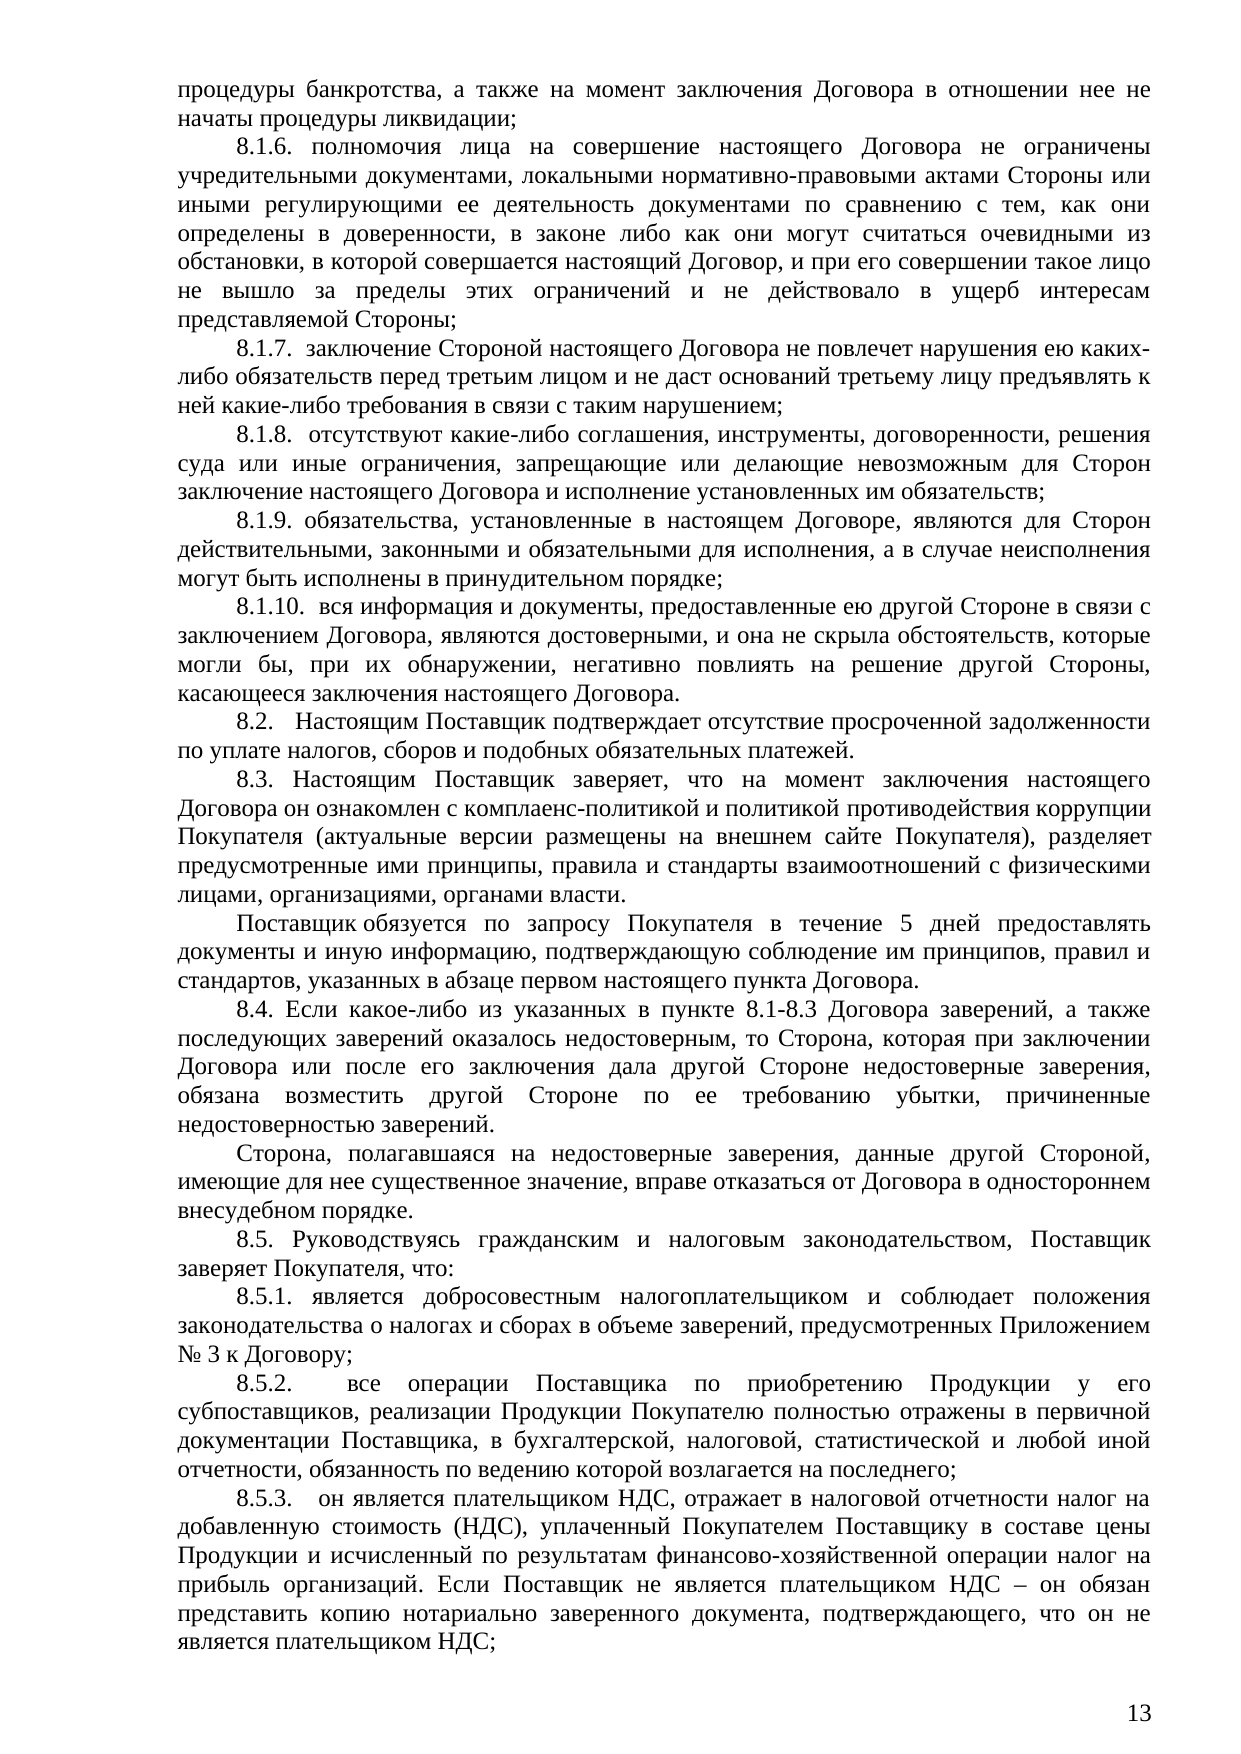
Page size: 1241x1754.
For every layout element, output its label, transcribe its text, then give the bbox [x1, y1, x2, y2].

text 8.1.10. вся информация и документы, предоставленные ею другой Стороне в связи с заключением Договора, являются достоверными, и она не скрыла обстоятельств, которые могли бы, при их обнаружении, негативно повлиять на решение другой Стороны, касающееся заключения настоящего Договора. [177, 591, 1152, 706]
text 8.5.1. является добросовестным налогоплательщиком и соблюдает положения законодательства о налогах и сборах в объеме заверений, предусмотренных Приложением № 3 к Договору; [177, 1281, 1152, 1368]
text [177, 74, 1152, 131]
text 8.5.2. все операции Поставщика по приобретению Продукции у его субпоставщиков, реализации Продукции Покупателю полностью отражены в первичной документации Поставщика, в бухгалтерской, налоговой, статистической и любой иной отчетности, обязанность по ведению которой возлагается на последнего; [177, 1368, 1152, 1483]
text 8.3. Настоящим Поставщик заверяет, что на момент заключения настоящего Договора он ознакомлен с комплаенс-политикой и политикой противодействия коррупции Покупателя (актуальные версии размещены на внешнем сайте Покупателя), разделяет предусмотренные ими принципы, правила и стандарты взаимоотношений с физическими лицами, организациями, органами власти. [177, 764, 1152, 908]
text 8.5. Руководствуясь гражданским и налоговым законодательством, Поставщик заверяет Покупателя, что: [177, 1224, 1152, 1281]
text 8.1.8. отсутствуют какие-либо соглашения, инструменты, договоренности, решения суда или иные ограничения, запрещающие или делающие невозможным для Сторон заключение настоящего Договора и исполнение установленных им обязательств; [177, 419, 1152, 505]
text Поставщик обязуется по запросу Покупателя в течение 5 дней предоставлять документы и иную информацию, подтверждающую соблюдение им принципов, правил и стандартов, указанных в абзаце первом настоящего пункта Договора. [177, 908, 1152, 994]
text 8.2. Настоящим Поставщик подтверждает отсутствие просроченной задолженности по уплате налогов, сборов и подобных обязательных платежей. [177, 706, 1152, 764]
text Сторона, полагавшаяся на недостоверные заверения, данные другой Стороной, имеющие для нее существенное значение, вправе отказаться от Договора в одностороннем внесудебном порядке. [177, 1138, 1152, 1224]
text 8.1.9. обязательства, установленные в настоящем Договоре, являются для Сторон действительными, законными и обязательными для исполнения, а в случае неисполнения могут быть исполнены в принудительном порядке; [177, 505, 1152, 591]
text 8.1.7. заключение Стороной настоящего Договора не повлечет нарушения ею каких-либо обязательств перед третьим лицом и не даст оснований третьему лицу предъявлять к ней какие-либо требования в связи с таким нарушением; [177, 333, 1152, 419]
text 8.1.6. полномочия лица на совершение настоящего Договора не ограничены учредительными документами, локальными нормативно-правовыми актами Стороны или иными регулирующими ее деятельность документами по сравнению с тем, как они определены в доверенности, в законе либо как они могут считаться очевидными из обстановки, в которой совершается настоящий Договор, и при его совершении такое лицо не вышло за пределы этих ограничений и не действовало в ущерб интересам представляемой Стороны; [177, 131, 1152, 333]
text 8.5.3. он является плательщиком НДС, отражает в налоговой отчетности налог на добавленную стоимость (НДС), уплаченный Покупателем Поставщику в составе цены Продукции и исчисленный по результатам финансово-хозяйственной операции налог на прибыль организаций. Если Поставщик не является плательщиком НДС – он обязан представить копию нотариально заверенного документа, подтверждающего, что он не является плательщиком НДС; [177, 1483, 1152, 1655]
text 8.4. Если какое-либо из указанных в пункте 8.1-8.3 Договора заверений, а также последующих заверений оказалось недостоверным, то Сторона, которая при заключении Договора или после его заключения дала другой Стороне недостоверные заверения, обязана возместить другой Стороне по ее требованию убытки, причиненные недостоверностью заверений. [177, 994, 1152, 1138]
